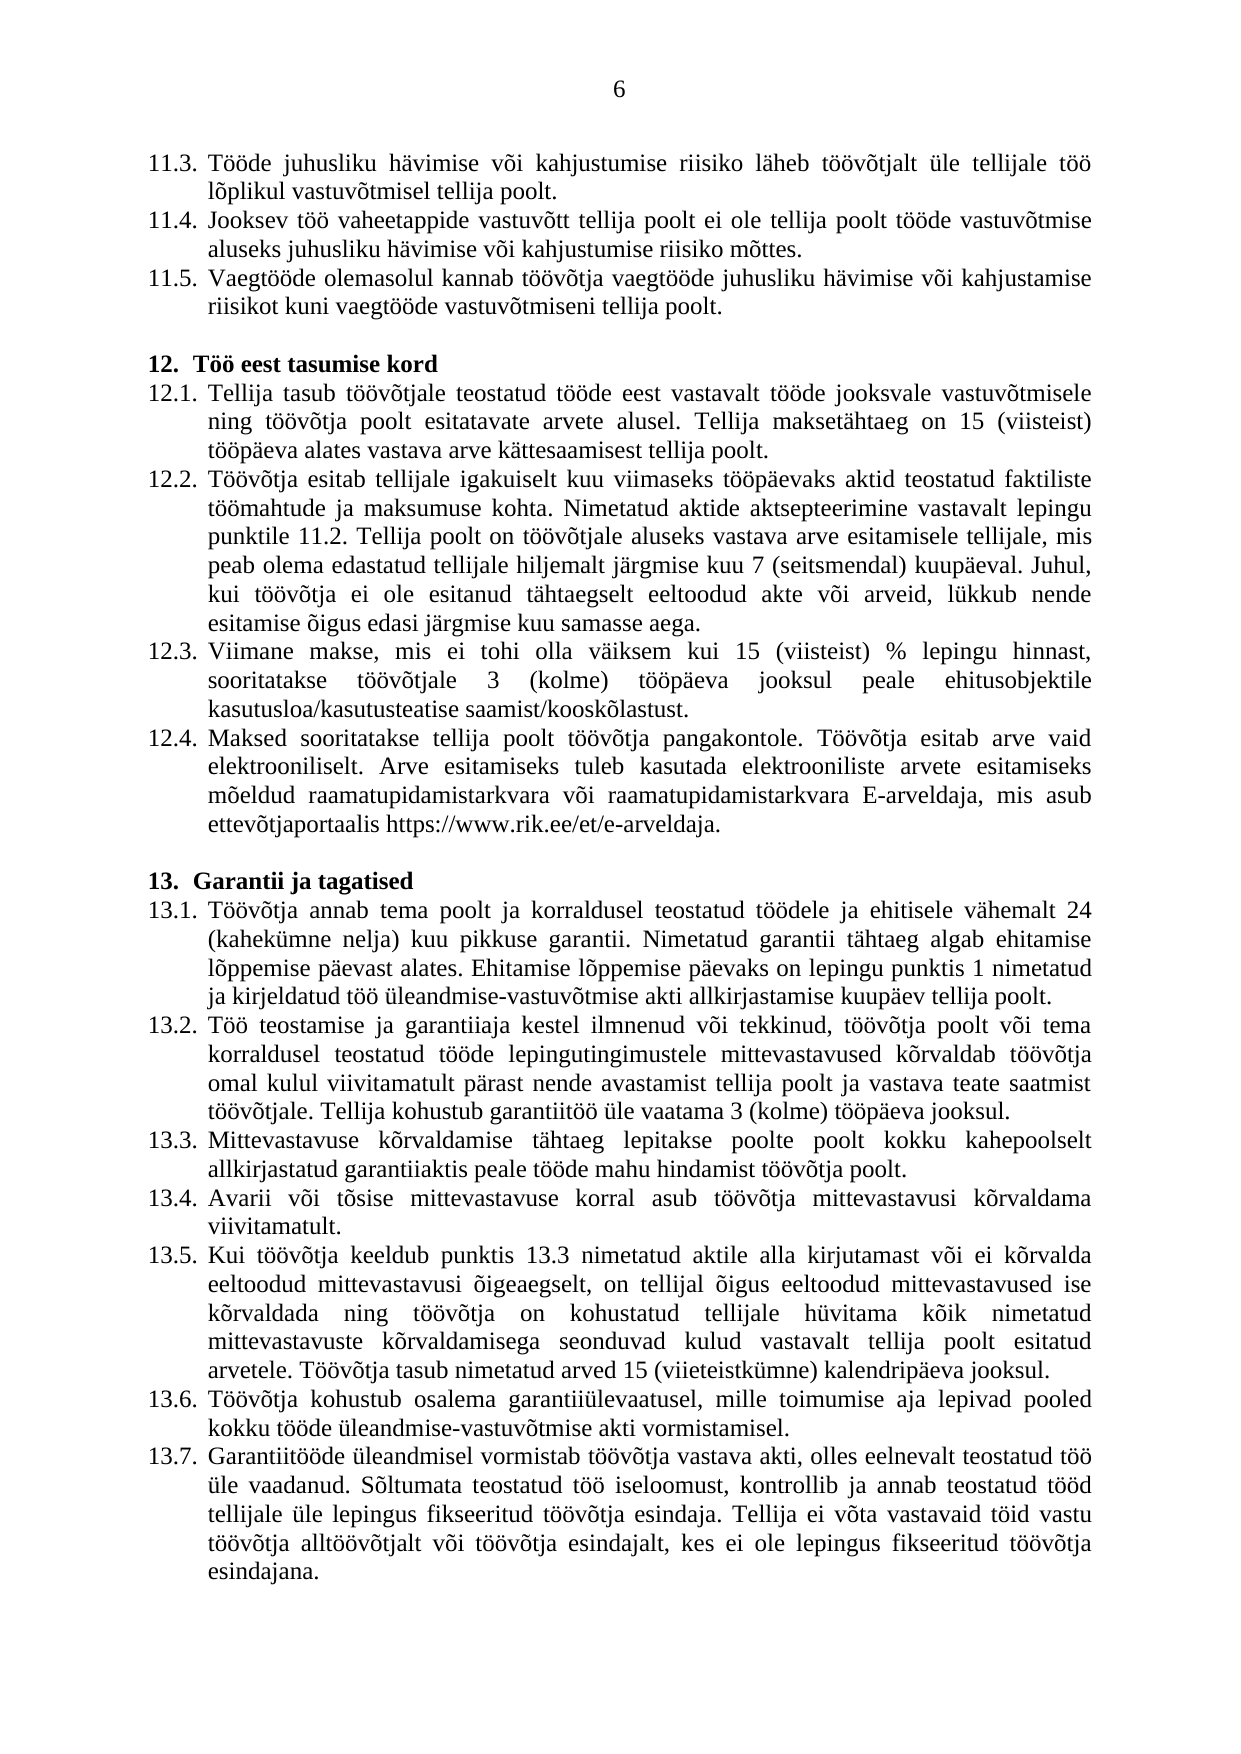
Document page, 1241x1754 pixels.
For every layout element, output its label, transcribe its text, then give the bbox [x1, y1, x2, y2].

list Vaegtööde olemasolul kannab töövõtja vaegtööde juhusliku hävimise või kahjustamise riisikot kuni vaegtööde vastuvõtmiseni tellija poolt. [148, 263, 1093, 320]
list Viimane makse, mis ei tohi olla väiksem kui 15 (viisteist) % lepingu hinnast, sooritatakse töövõtjale 3 (kolme) tööpäeva jooksul peale ehitusobjektile kasutusloa/kasutusteatise saamist/kooskõlastust. [148, 636, 1093, 723]
list Mittevastavuse kõrvaldamise tähtaeg lepitakse poolte poolt kokku kahepoolselt allkirjastatud garantiiaktis peale tööde mahu hindamist töövõtja poolt. [148, 1125, 1093, 1183]
list Tööde juhusliku hävimise või kahjustumise riisiko läheb töövõtjalt üle tellijale töö lõplikul vastuvõtmisel tellija poolt. [148, 148, 1093, 205]
list Töö eest tasumise kord [148, 349, 1093, 378]
list Töövõtja kohustub osalema garantiiülevaatusel, mille toimumise aja lepivad pooled kokku tööde üleandmise-vastuvõtmise akti vormistamisel. [148, 1384, 1093, 1441]
list Garantii ja tagatised [148, 866, 1093, 895]
list Avarii või tõsise mittevastavuse korral asub töövõtja mittevastavusi kõrvaldama viivitamatult. [148, 1183, 1093, 1240]
list Töövõtja annab tema poolt ja korraldusel teostatud töödele ja ehitisele vähemalt 24 (kahekümne nelja) kuu pikkuse garantii. Nimetatud garantii tähtaeg algab ehitamise lõppemise päevast alates. Ehitamise lõppemise päevaks on lepingu punktis 1 nimetatud ja kirjeldatud töö üleandmise-vastuvõtmise akti allkirjastamise kuupäev tellija poolt. [148, 895, 1093, 1010]
list Töövõtja esitab tellijale igakuiselt kuu viimaseks tööpäevaks aktid teostatud faktiliste töömahtude ja maksumuse kohta. Nimetatud aktide aktsepteerimine vastavalt lepingu punktile 11.2. Tellija poolt on töövõtjale aluseks vastava arve esitamisele tellijale, mis peab olema edastatud tellijale hiljemalt järgmise kuu 7 (seitsmendal) kuupäeval. Juhul, kui töövõtja ei ole esitanud tähtaegselt eeltoodud akte või arveid, lükkub nende esitamise õigus edasi järgmise kuu samasse aega. [148, 464, 1093, 636]
list Jooksev töö vaheetappide vastuvõtt tellija poolt ei ole tellija poolt tööde vastuvõtmise aluseks juhusliku hävimise või kahjustumise riisiko mõttes. [148, 205, 1093, 263]
list Kui töövõtja keeldub punktis 13.3 nimetatud aktile alla kirjutamast või ei kõrvalda eeltoodud mittevastavusi õigeaegselt, on tellijal õigus eeltoodud mittevastavused ise kõrvaldada ning töövõtja on kohustatud tellijale hüvitama kõik nimetatud mittevastavuste kõrvaldamisega seonduvad kulud vastavalt tellija poolt esitatud arvetele. Töövõtja tasub nimetatud arved 15 (viieteistkümne) kalendripäeva jooksul. [148, 1240, 1093, 1384]
list Maksed sooritatakse tellija poolt töövõtja pangakontole. Töövõtja esitab arve vaid elektrooniliselt. Arve esitamiseks tuleb kasutada elektrooniliste arvete esitamiseks mõeldud raamatupidamistarkvara või raamatupidamistarkvara E-arveldaja, mis asub ettevõtjaportaalis https://www.rik.ee/et/e-arveldaja. [148, 723, 1093, 838]
list Tellija tasub töövõtjale teostatud tööde eest vastavalt tööde jooksvale vastuvõtmisele ning töövõtja poolt esitatavate arvete alusel. Tellija maksetähtaeg on 15 (viisteist) tööpäeva alates vastava arve kättesaamisest tellija poolt. [148, 378, 1093, 464]
list Töö teostamise ja garantiiaja kestel ilmnenud või tekkinud, töövõtja poolt või tema korraldusel teostatud tööde lepingutingimustele mittevastavused kõrvaldab töövõtja omal kulul viivitamatult pärast nende avastamist tellija poolt ja vastava teate saatmist töövõtjale. Tellija kohustub garantiitöö üle vaatama 3 (kolme) tööpäeva jooksul. [148, 1010, 1093, 1125]
list Garantiitööde üleandmisel vormistab töövõtja vastava akti, olles eelnevalt teostatud töö üle vaadanud. Sõltumata teostatud töö iseloomust, kontrollib ja annab teostatud tööd tellijale üle lepingus fikseeritud töövõtja esindaja. Tellija ei võta vastavaid töid vastu töövõtja alltöövõtjalt või töövõtja esindajalt, kes ei ole lepingus fikseeritud töövõtja esindajana. [148, 1441, 1093, 1585]
